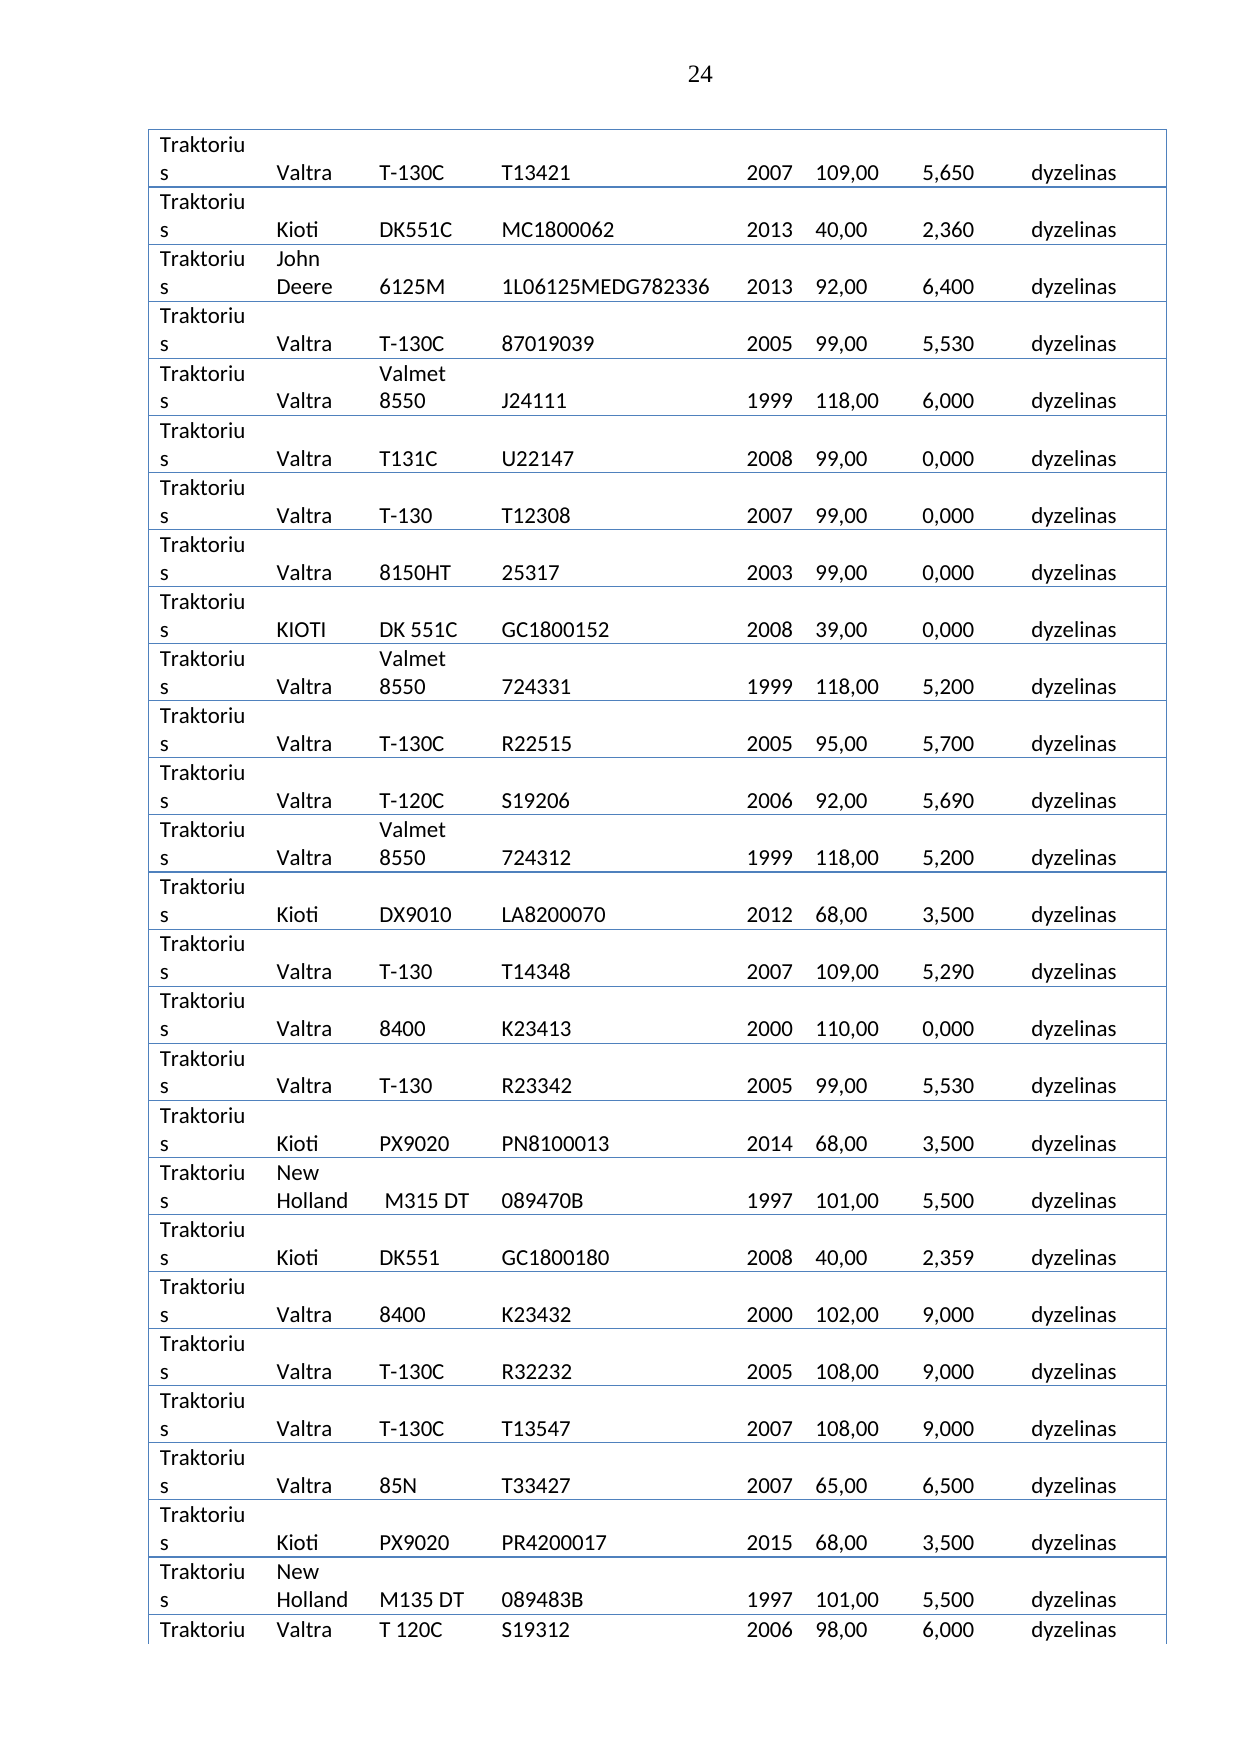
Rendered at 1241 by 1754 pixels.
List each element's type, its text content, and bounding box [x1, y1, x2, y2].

table_cell 92,00 [804, 758, 911, 814]
table_cell 118,00 [804, 815, 911, 871]
table_cell Valtra [265, 130, 368, 186]
table_cell 2,360 [911, 188, 1020, 243]
table_cell T-130 [368, 473, 490, 529]
table_cell 65,00 [804, 1443, 911, 1499]
table_cell Valtra [265, 302, 368, 358]
table_cell Valtra [265, 644, 368, 700]
table_cell 1999 [727, 815, 804, 871]
table_cell 5,690 [911, 758, 1020, 814]
table_cell PN8100013 [490, 1101, 727, 1157]
table_cell 99,00 [804, 473, 911, 529]
table_cell 1999 [727, 644, 804, 700]
table_cell dyzelinas [1020, 1044, 1166, 1100]
table_cell T-130 [368, 1044, 490, 1100]
table_cell Kioti [265, 1215, 368, 1271]
table_cell Valtra [265, 1272, 368, 1328]
table_cell 99,00 [804, 416, 911, 472]
table_cell Traktorius [149, 587, 265, 643]
table_cell 109,00 [804, 130, 911, 186]
table_cell J24111 [490, 359, 727, 415]
table_cell dyzelinas [1020, 473, 1166, 529]
table_cell 5,530 [911, 302, 1020, 358]
table_cell S19312 [490, 1615, 727, 1643]
table_cell Valtra [265, 930, 368, 986]
table_cell 2008 [727, 416, 804, 472]
table_cell 1L06125MEDG782336 [490, 245, 727, 301]
table_cell GC1800152 [490, 587, 727, 643]
table_cell dyzelinas [1020, 1386, 1166, 1442]
table_cell 92,00 [804, 245, 911, 301]
table_cell dyzelinas [1020, 587, 1166, 643]
table_cell Traktorius [149, 873, 265, 928]
table_cell PX9020 [368, 1101, 490, 1157]
table_cell dyzelinas [1020, 758, 1166, 814]
table_cell Valtra [265, 416, 368, 472]
table_cell T-120C [368, 758, 490, 814]
table_cell dyzelinas [1020, 873, 1166, 928]
table_cell dyzelinas [1020, 1558, 1166, 1613]
table_cell 5,500 [911, 1558, 1020, 1613]
table_cell dyzelinas [1020, 1329, 1166, 1385]
table_cell 8400 [368, 1272, 490, 1328]
table_cell U22147 [490, 416, 727, 472]
table_cell DK551 [368, 1215, 490, 1271]
table_cell dyzelinas [1020, 644, 1166, 700]
table_cell 40,00 [804, 188, 911, 243]
table_cell 1997 [727, 1558, 804, 1613]
table_cell dyzelinas [1020, 815, 1166, 871]
table_cell 68,00 [804, 873, 911, 928]
table_cell S19206 [490, 758, 727, 814]
table_cell 2007 [727, 930, 804, 986]
table_cell R22515 [490, 701, 727, 757]
table_cell dyzelinas [1020, 1272, 1166, 1328]
table_cell T12308 [490, 473, 727, 529]
table_cell Traktorius [149, 245, 265, 301]
table_cell 40,00 [804, 1215, 911, 1271]
table_cell dyzelinas [1020, 701, 1166, 757]
table_cell 9,000 [911, 1329, 1020, 1385]
table_cell Traktorius [149, 1101, 265, 1157]
table_cell PX9020 [368, 1500, 490, 1556]
table_cell New Holland [265, 1158, 368, 1214]
table_cell 9,000 [911, 1386, 1020, 1442]
table_cell 6,400 [911, 245, 1020, 301]
table_cell Valtra [265, 473, 368, 529]
table_cell T-130C [368, 1329, 490, 1385]
table_cell 2000 [727, 1272, 804, 1328]
table_cell dyzelinas [1020, 1101, 1166, 1157]
table_cell 85N [368, 1443, 490, 1499]
table_cell Valtra [265, 1615, 368, 1643]
table_cell dyzelinas [1020, 530, 1166, 586]
table_cell T14348 [490, 930, 727, 986]
table_cell 118,00 [804, 359, 911, 415]
table_cell MC1800062 [490, 188, 727, 243]
table_cell 109,00 [804, 930, 911, 986]
table_cell 2003 [727, 530, 804, 586]
table_cell Valtra [265, 1329, 368, 1385]
table_cell DK 551C [368, 587, 490, 643]
table_cell KIOTI [265, 587, 368, 643]
table_cell Traktorius [149, 930, 265, 986]
table_cell 5,200 [911, 815, 1020, 871]
table_cell 0,000 [911, 587, 1020, 643]
table_cell dyzelinas [1020, 245, 1166, 301]
table_cell T 120C [368, 1615, 490, 1643]
table_cell 8150HT [368, 530, 490, 586]
table_cell R23342 [490, 1044, 727, 1100]
table_cell T-130C [368, 1386, 490, 1442]
table_cell 68,00 [804, 1101, 911, 1157]
table_cell 110,00 [804, 987, 911, 1043]
table_cell dyzelinas [1020, 1158, 1166, 1214]
table_cell 108,00 [804, 1386, 911, 1442]
table_cell dyzelinas [1020, 1443, 1166, 1499]
table_cell New Holland [265, 1558, 368, 1613]
table_cell GC1800180 [490, 1215, 727, 1271]
table_cell 2007 [727, 130, 804, 186]
table_cell 1999 [727, 359, 804, 415]
table_cell T13547 [490, 1386, 727, 1442]
table_cell dyzelinas [1020, 359, 1166, 415]
table_cell Traktorius [149, 644, 265, 700]
table_cell Kioti [265, 188, 368, 243]
table_cell T-130 [368, 930, 490, 986]
table_cell Traktorius [149, 1272, 265, 1328]
table_cell 2000 [727, 987, 804, 1043]
table_cell Traktorius [149, 987, 265, 1043]
table_cell 2,359 [911, 1215, 1020, 1271]
table_cell Traktorius [149, 359, 265, 415]
table_cell 5,530 [911, 1044, 1020, 1100]
table_cell T-130C [368, 701, 490, 757]
table_cell 118,00 [804, 644, 911, 700]
table_cell 99,00 [804, 530, 911, 586]
table_cell T33427 [490, 1443, 727, 1499]
table_cell 1997 [727, 1158, 804, 1214]
table_cell 102,00 [804, 1272, 911, 1328]
table_cell Traktorius [149, 1615, 265, 1643]
table_cell Traktorius [149, 1558, 265, 1613]
table_cell DK551C [368, 188, 490, 243]
table_cell Traktorius [149, 530, 265, 586]
table_cell Valmet 8550 [368, 359, 490, 415]
table_cell M135 DT [368, 1558, 490, 1613]
table_cell 2013 [727, 245, 804, 301]
table_cell Traktorius [149, 416, 265, 472]
table_cell T-130C [368, 130, 490, 186]
table_cell Valtra [265, 530, 368, 586]
table_cell 101,00 [804, 1558, 911, 1613]
table_cell Traktorius [149, 1215, 265, 1271]
table_cell 2006 [727, 1615, 804, 1643]
table_cell 724331 [490, 644, 727, 700]
table_cell Traktorius [149, 473, 265, 529]
table_cell T131C [368, 416, 490, 472]
table_cell Traktorius [149, 130, 265, 186]
table_cell 0,000 [911, 473, 1020, 529]
table_cell Valmet 8550 [368, 815, 490, 871]
table_cell 108,00 [804, 1329, 911, 1385]
table_cell 2005 [727, 302, 804, 358]
table_cell 101,00 [804, 1158, 911, 1214]
table_cell Traktorius [149, 815, 265, 871]
table_cell dyzelinas [1020, 1215, 1166, 1271]
table_cell 5,500 [911, 1158, 1020, 1214]
table_cell dyzelinas [1020, 188, 1166, 243]
table_cell LA8200070 [490, 873, 727, 928]
table_cell M315 DT [368, 1158, 490, 1214]
table_cell dyzelinas [1020, 416, 1166, 472]
table_cell 2012 [727, 873, 804, 928]
table_cell 0,000 [911, 416, 1020, 472]
table_cell Valtra [265, 815, 368, 871]
table_cell 3,500 [911, 1101, 1020, 1157]
table_cell DX9010 [368, 873, 490, 928]
table_cell 2005 [727, 1329, 804, 1385]
table_cell 5,650 [911, 130, 1020, 186]
table_cell 6,000 [911, 1615, 1020, 1643]
table_cell K23432 [490, 1272, 727, 1328]
table_cell Valmet 8550 [368, 644, 490, 700]
table_cell Valtra [265, 987, 368, 1043]
table_cell 089483B [490, 1558, 727, 1613]
table_cell Traktorius [149, 1386, 265, 1442]
table_cell Traktorius [149, 1158, 265, 1214]
table_cell 5,700 [911, 701, 1020, 757]
table_cell 99,00 [804, 1044, 911, 1100]
table_cell 68,00 [804, 1500, 911, 1556]
table_cell 2007 [727, 1386, 804, 1442]
table_cell Traktorius [149, 1044, 265, 1100]
table_cell dyzelinas [1020, 302, 1166, 358]
table_cell 2008 [727, 587, 804, 643]
table_cell Traktorius [149, 758, 265, 814]
table_cell dyzelinas [1020, 1500, 1166, 1556]
table_cell 2006 [727, 758, 804, 814]
table_cell dyzelinas [1020, 130, 1166, 186]
table_cell 2005 [727, 1044, 804, 1100]
table_cell Valtra [265, 1386, 368, 1442]
table_cell 0,000 [911, 987, 1020, 1043]
table_cell Traktorius [149, 1500, 265, 1556]
table_cell 2014 [727, 1101, 804, 1157]
table_cell Traktorius [149, 701, 265, 757]
table_cell Traktorius [149, 1443, 265, 1499]
table_cell 98,00 [804, 1615, 911, 1643]
table_cell Traktorius [149, 302, 265, 358]
table_cell John Deere [265, 245, 368, 301]
table_cell Kioti [265, 1101, 368, 1157]
table_cell R32232 [490, 1329, 727, 1385]
table_cell K23413 [490, 987, 727, 1043]
table_cell 9,000 [911, 1272, 1020, 1328]
table_cell 6,000 [911, 359, 1020, 415]
table_cell Kioti [265, 873, 368, 928]
table_cell T13421 [490, 130, 727, 186]
table_cell Valtra [265, 1443, 368, 1499]
table_cell 3,500 [911, 1500, 1020, 1556]
table_cell 39,00 [804, 587, 911, 643]
table_cell 6,500 [911, 1443, 1020, 1499]
table_cell Traktorius [149, 1329, 265, 1385]
table_cell 6125M [368, 245, 490, 301]
table_cell 5,290 [911, 930, 1020, 986]
table_cell Valtra [265, 758, 368, 814]
table_cell 25317 [490, 530, 727, 586]
table_cell 95,00 [804, 701, 911, 757]
table_cell Kioti [265, 1500, 368, 1556]
table_cell Valtra [265, 701, 368, 757]
table_cell 2007 [727, 473, 804, 529]
table_cell 724312 [490, 815, 727, 871]
table_cell PR4200017 [490, 1500, 727, 1556]
table_cell Valtra [265, 1044, 368, 1100]
table_cell Traktorius [149, 188, 265, 243]
table_cell dyzelinas [1020, 930, 1166, 986]
table_cell 2013 [727, 188, 804, 243]
table_cell 8400 [368, 987, 490, 1043]
table_cell 2015 [727, 1500, 804, 1556]
table_cell 5,200 [911, 644, 1020, 700]
table_cell dyzelinas [1020, 987, 1166, 1043]
table_cell 2008 [727, 1215, 804, 1271]
table_cell 2005 [727, 701, 804, 757]
table_cell 0,000 [911, 530, 1020, 586]
table_cell 3,500 [911, 873, 1020, 928]
table_cell T-130C [368, 302, 490, 358]
table_cell 089470B [490, 1158, 727, 1214]
table_cell 99,00 [804, 302, 911, 358]
table_cell dyzelinas [1020, 1615, 1166, 1643]
table_cell 2007 [727, 1443, 804, 1499]
table_cell 87019039 [490, 302, 727, 358]
table_cell Valtra [265, 359, 368, 415]
